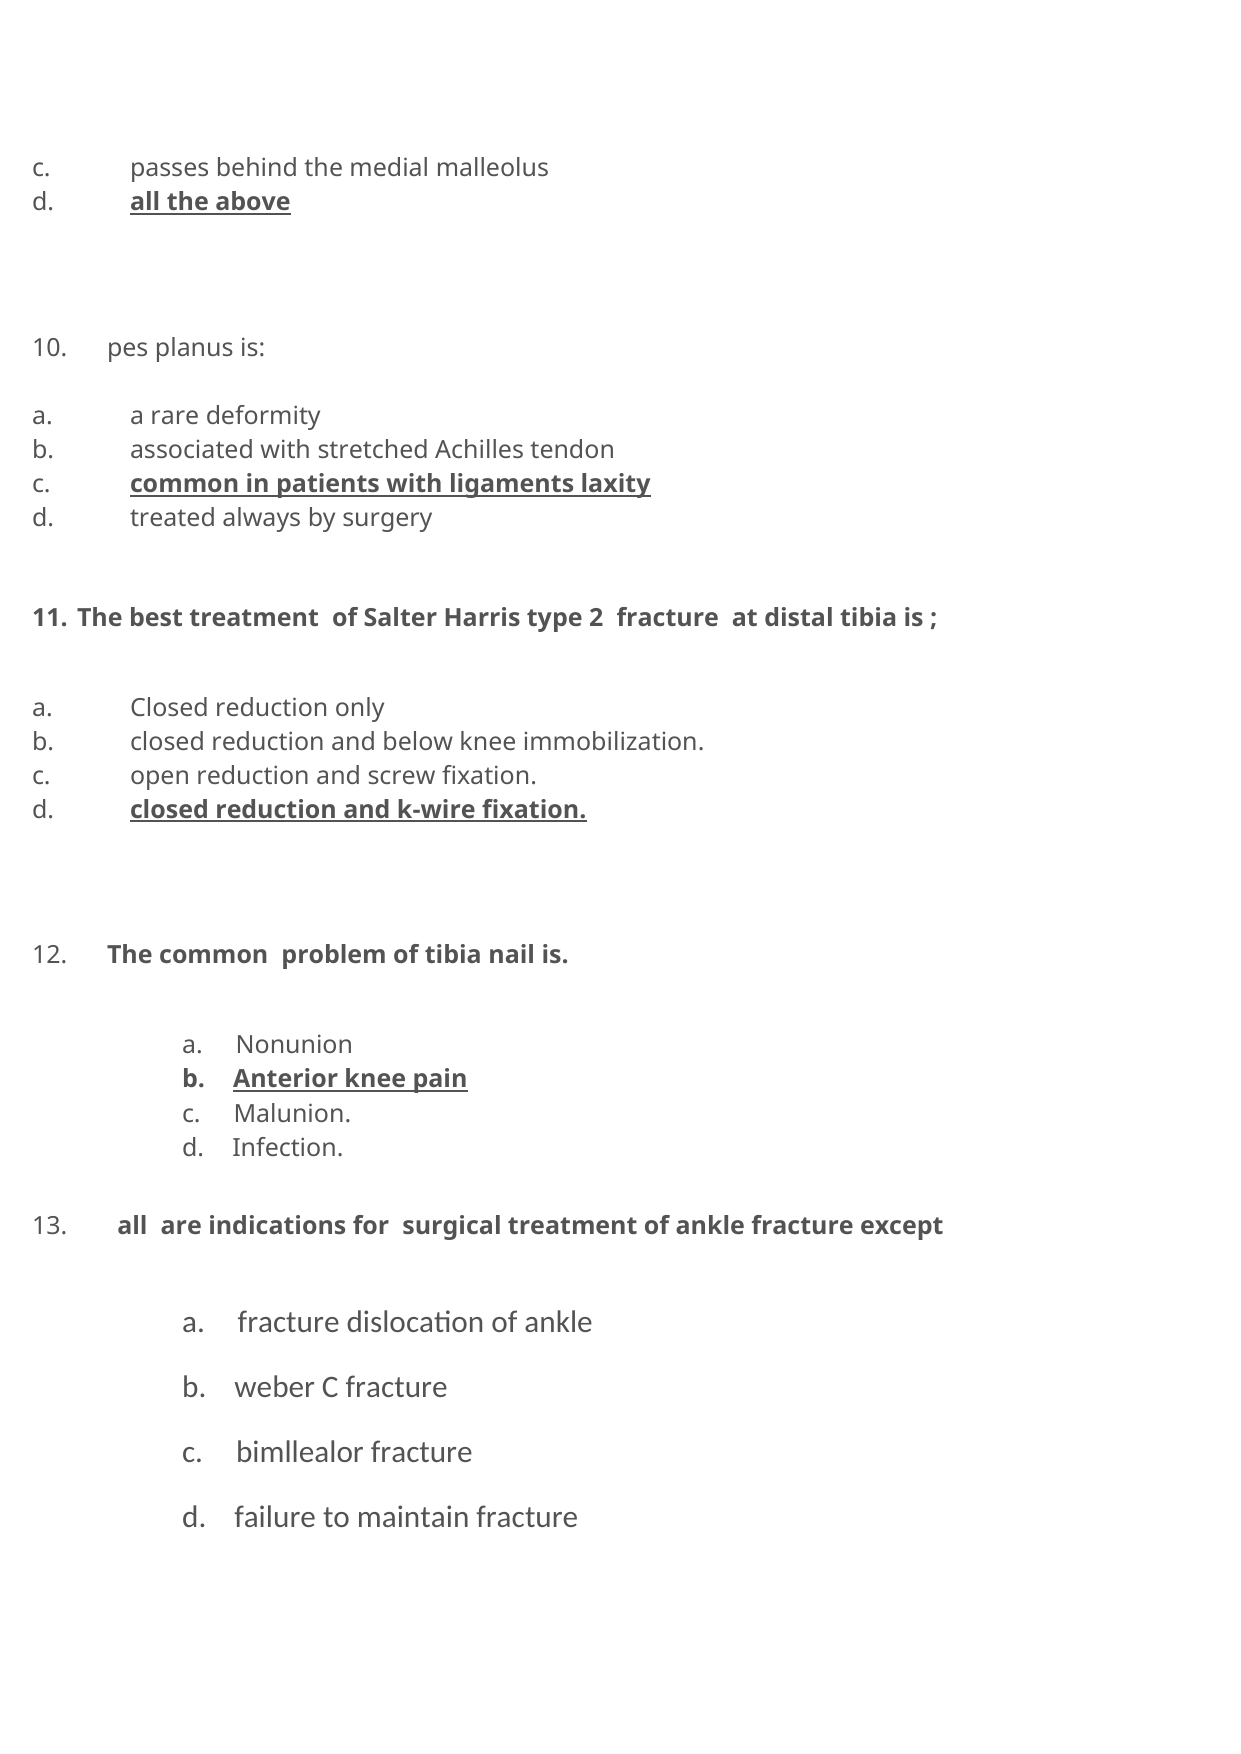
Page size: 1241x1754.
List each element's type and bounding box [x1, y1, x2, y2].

table_header [32, 150, 1238, 1563]
